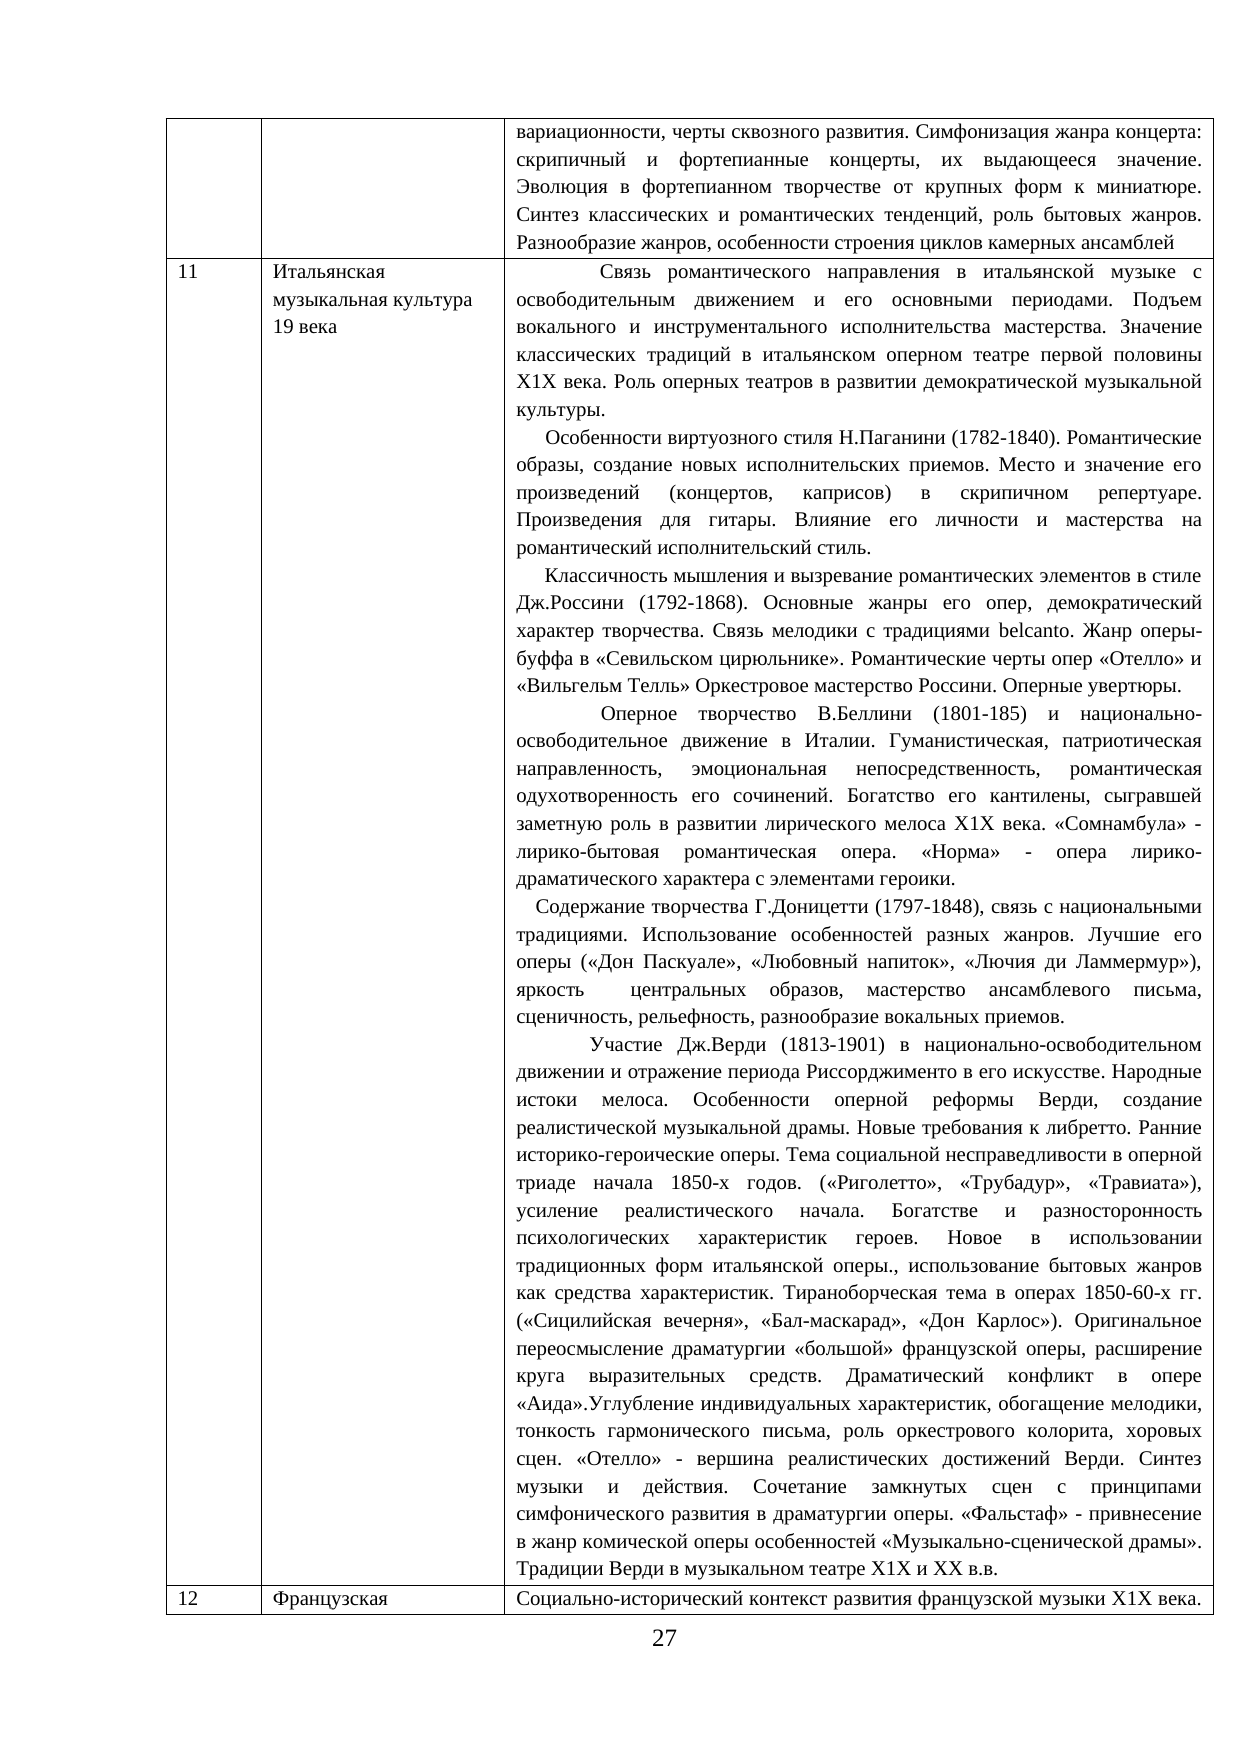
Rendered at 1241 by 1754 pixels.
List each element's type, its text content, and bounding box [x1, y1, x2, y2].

table_cell Связь романтического направления в итальянской музыке с освободительным движением и его основными периодами. Подъем вокального и инструментального исполнительства мастерства. Значение классических традиций в итальянском оперном театре первой половины Х1Х века. Роль оперных театров в развитии демократической музыкальной культуры. Особенности виртуозного стиля Н.Паганини (1782-1840). Романтические образы, создание новых исполнительских приемов. Место и значение его произведений (концертов, каприсов) в скрипичном репертуаре. Произведения для гитары. Влияние его личности и мастерства на романтический исполнительский стиль. Классичность мышления и вызревание романтических элементов в стиле Дж.Россини (1792-1868). Основные жанры его опер, демократический характер творчества. Связь мелодики с традициями belcanto. Жанр оперы-буффа в «Севильском цирюльнике». Романтические черты опер «Отелло» и «Вильгельм Телль» Оркестровое мастерство Россини. Оперные увертюры. Оперное творчество В.Беллини (1801-185) и национально-освободительное движение в Италии. Гуманистическая, патриотическая направленность, эмоциональная непосредственность, романтическая одухотворенность его сочинений. Богатство его кантилены, сыгравшей заметную роль в развитии лирического мелоса Х1Х века. «Сомнамбула» - лирико-бытовая романтическая опера. «Норма» - опера лирико-драматического характера с элементами героики. Содержание творчества Г.Доницетти (1797-1848), связь с национальными традициями. Использование особенностей разных жанров. Лучшие его оперы («Дон Паскуале», «Любовный напиток», «Лючия ди Ламмермур»), яркость центральных образов, мастерство ансамблевого письма, сценичность, рельефность, разнообразие вокальных приемов. Участие Дж.Верди (1813-1901) в национально-освободительном движении и отражение периода Риссорджименто в его искусстве. Народные истоки мелоса. Особенности оперной реформы Верди, создание реалистической музыкальной драмы. Новые требования к либретто. Ранние историко-героические оперы. Тема социальной несправедливости в оперной триаде начала 1850-х годов. («Риголетто», «Трубадур», «Травиата»), усиление реалистического начала. Богатстве и разносторонность психологических характеристик героев. Новое в использовании традиционных форм итальянской оперы., использование бытовых жанров как средства характеристик. Тираноборческая тема в операх 1850-60-х гг. («Сицилийская вечерня», «Бал-маскарад», «Дон Карлос»). Оригинальное переосмысление драматургии «большой» французской оперы, расширение круга выразительных средств. Драматический конфликт в опере «Аида».Углубление индивидуальных характеристик, обогащение мелодики, тонкость гармонического письма, роль оркестрового колорита, хоровых сцен. «Отелло» - вершина реалистических достижений Верди. Синтез музыки и действия. Сочетание замкнутых сцен с принципами симфонического развития в драматургии оперы. «Фальстаф» - привнесение в жанр комической оперы особенностей «Музыкально-сценической драмы». Традиции Верди в музыкальном театре Х1Х и ХХ в.в. [505, 259, 1213, 1585]
table_cell 11 [167, 259, 261, 1585]
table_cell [262, 119, 504, 258]
table_cell 12 [167, 1586, 261, 1614]
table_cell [262, 1586, 504, 1614]
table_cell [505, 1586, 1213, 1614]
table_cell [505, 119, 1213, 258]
table_cell 10 [167, 119, 261, 258]
table_cell Итальянская музыкальная культура 19 века [262, 259, 504, 1585]
